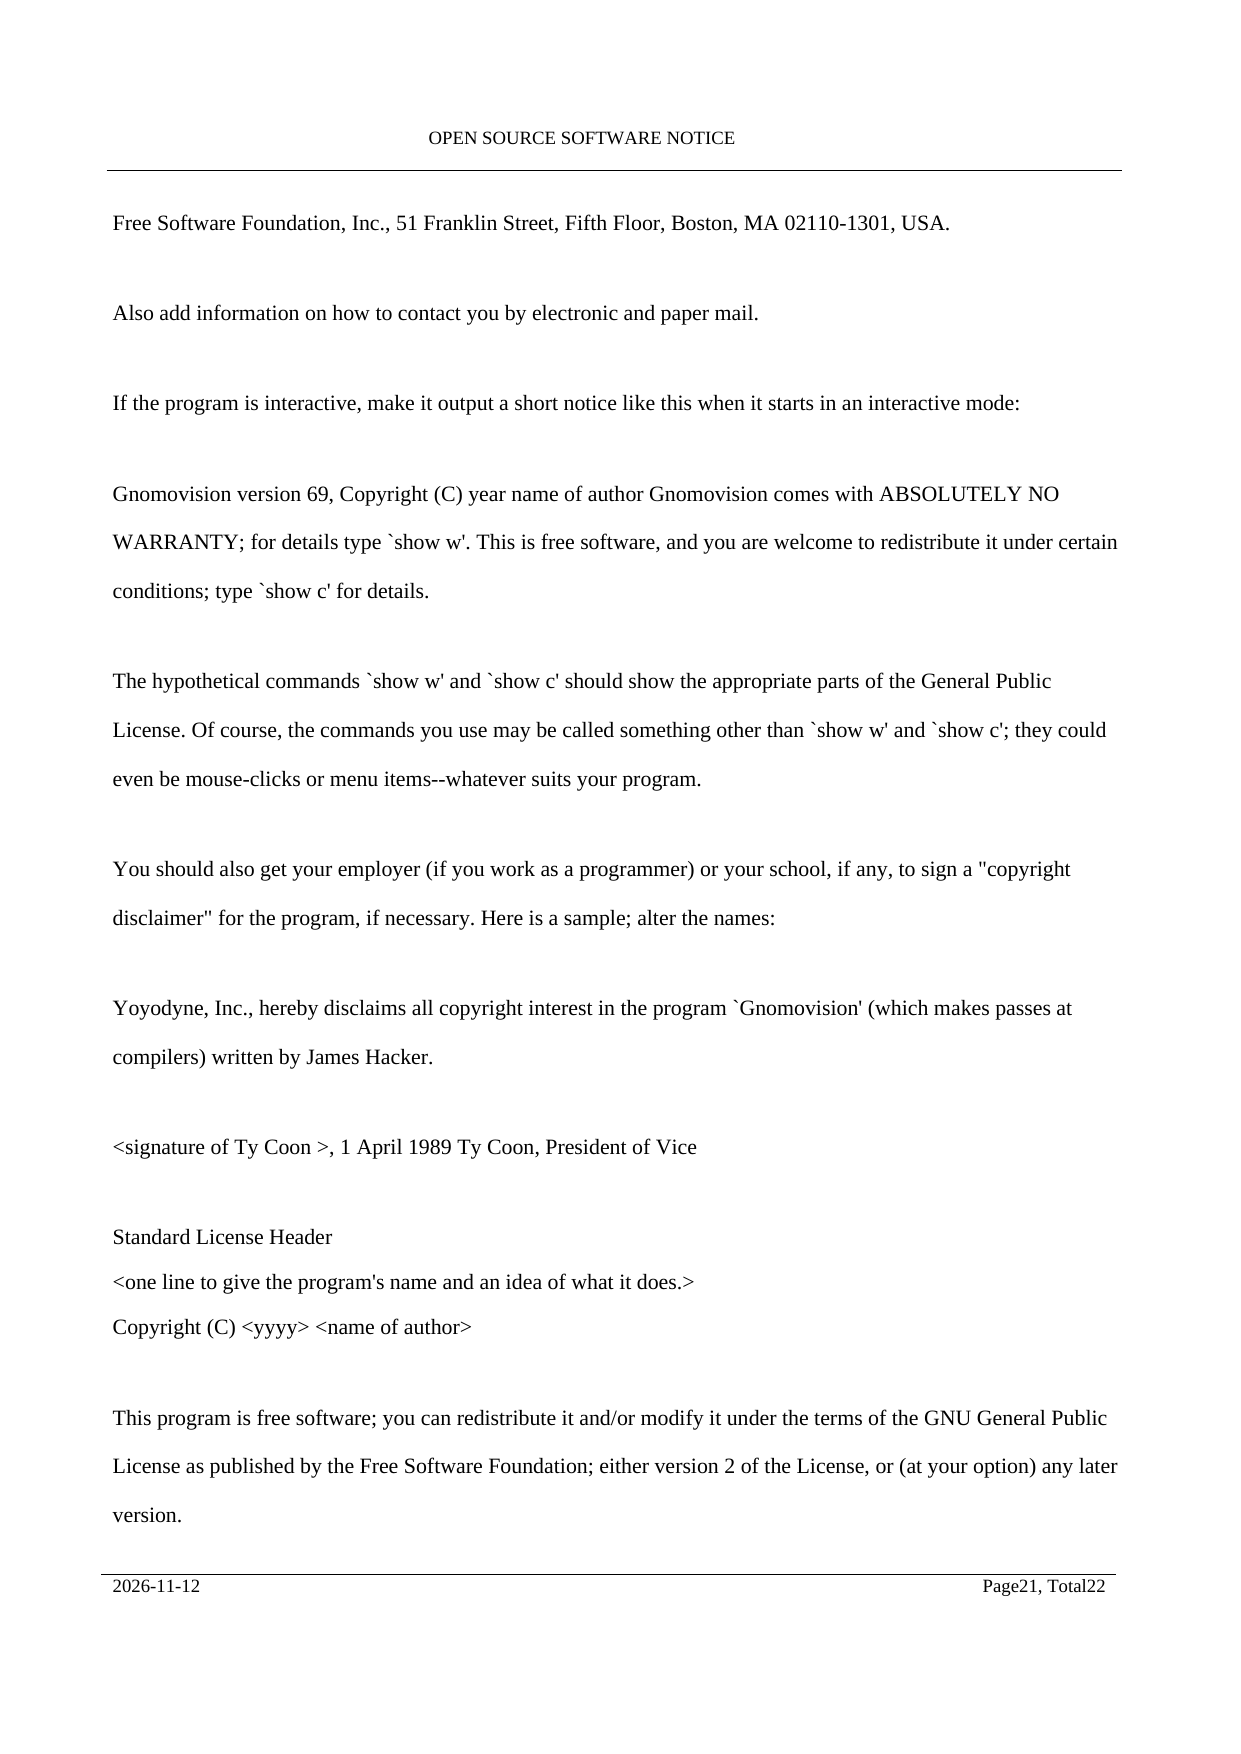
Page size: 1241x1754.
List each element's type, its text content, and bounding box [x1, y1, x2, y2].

text If the program is interactive, make it output a short notice like this when it starts in an interactive mode: [112, 387, 1128, 419]
text This program is free software; you can redistribute it and/or modify it under the terms of the GNU General Public License as published by the Free Software Foundation; either version 2 of the License, or (at your option) any later version. [112, 1401, 1128, 1531]
text Also add information on how to contact you by electronic and paper mail. [112, 297, 1128, 329]
text Copyright (C) <yyyy> <name of author> [112, 1311, 1128, 1343]
text <one line to give the program's name and an idea of what it does.> [112, 1266, 1128, 1298]
text Yoyodyne, Inc., hereby disclaims all copyright interest in the program `Gnomovision' (which makes passes at compilers) written by James Hacker. [112, 991, 1128, 1073]
text You should also get your employer (if you work as a programmer) or your school, if any, to sign a "copyright disclaimer" for the program, if necessary. Here is a sample; alter the names: [112, 852, 1128, 934]
text Standard License Header [112, 1221, 1128, 1253]
text The hypothetical commands `show w' and `show c' should show the appropriate parts of the General Public License. Of course, the commands you use may be called something other than `show w' and `show c'; they could even be mouse-clicks or menu items--whatever suits your program. [112, 665, 1128, 795]
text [112, 206, 1128, 239]
text <signature of Ty Coon >, 1 April 1989 Ty Coon, President of Vice [112, 1130, 1128, 1163]
text Gnomovision version 69, Copyright (C) year name of author Gnomovision comes with ABSOLUTELY NO WARRANTY; for details type `show w'. This is free software, and you are welcome to redistribute it under certain conditions; type `show c' for details. [112, 477, 1128, 607]
